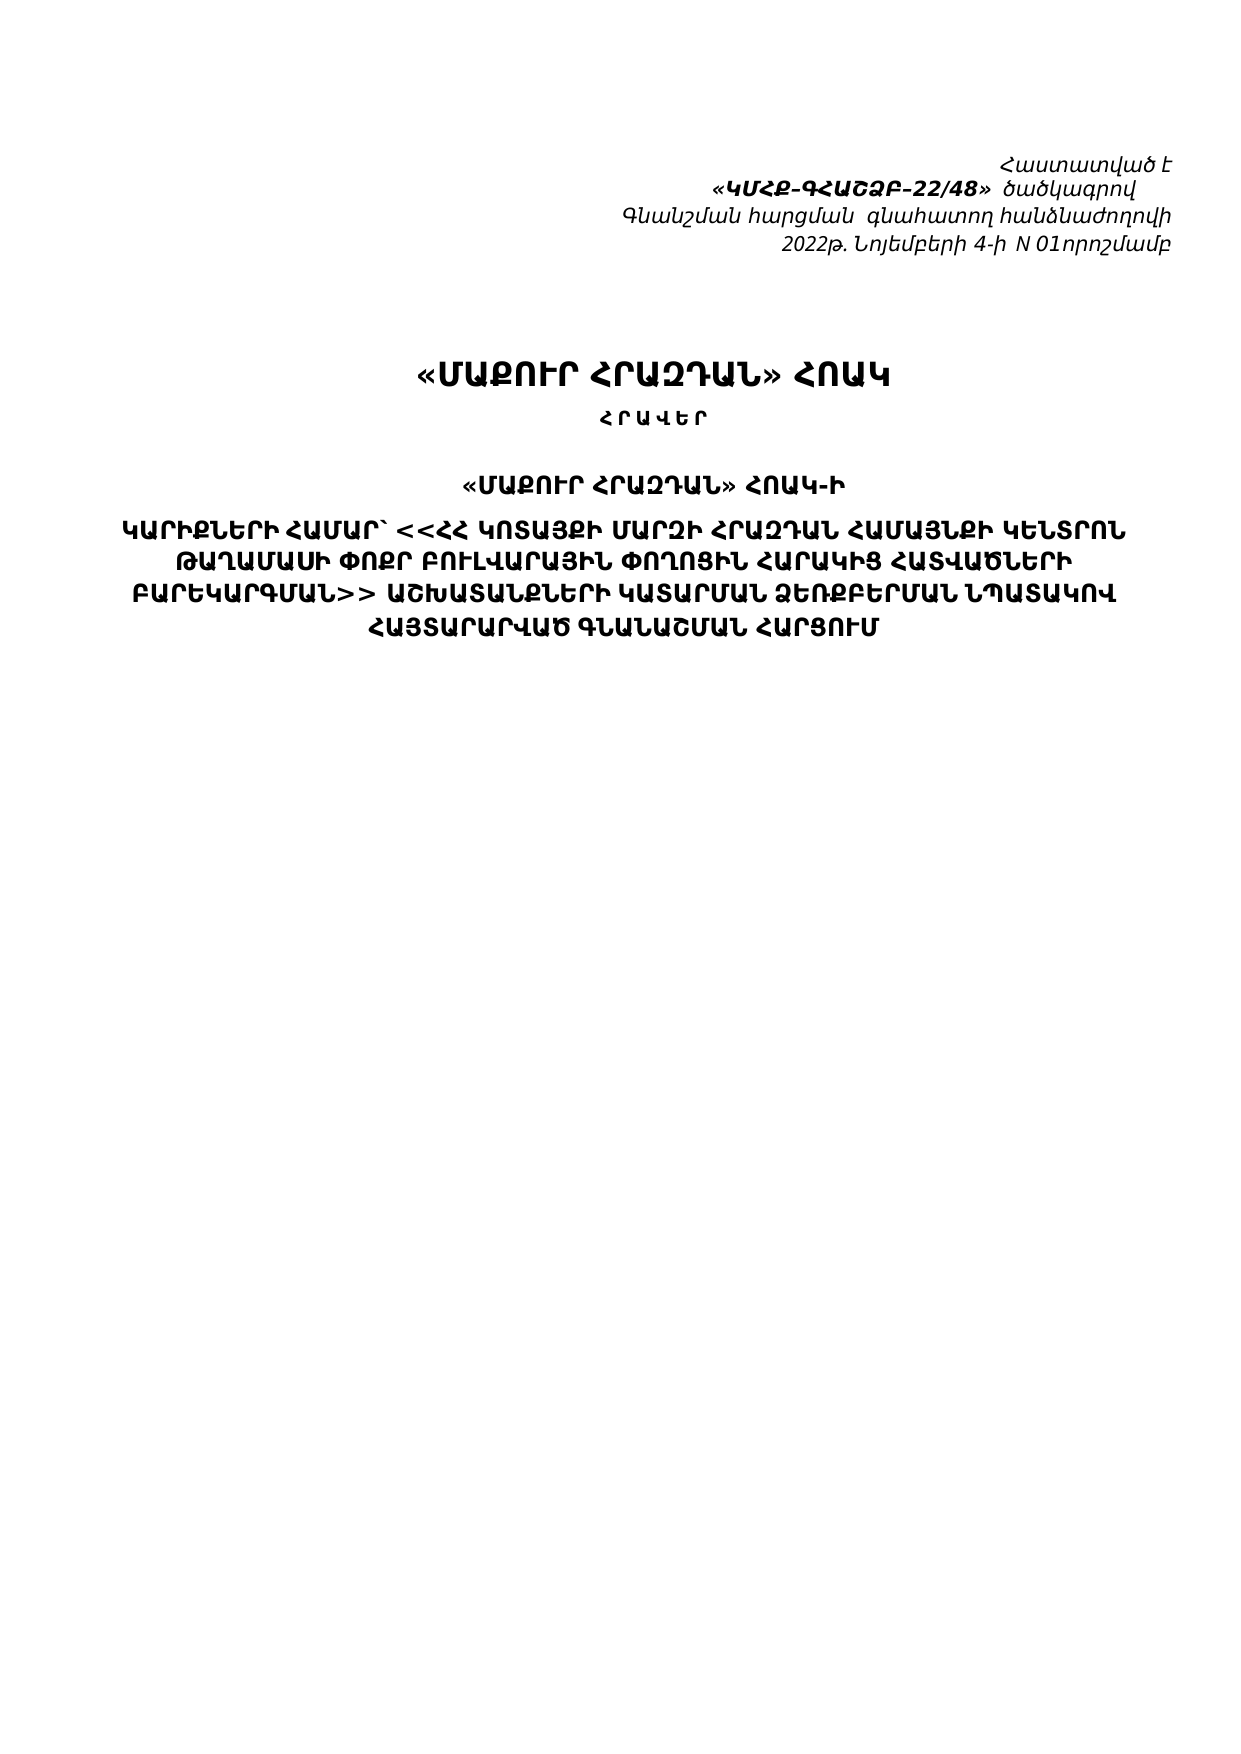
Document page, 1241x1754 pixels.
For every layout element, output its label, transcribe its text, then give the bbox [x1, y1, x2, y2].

text Հ Ր Ա Վ Ե Ր [75, 407, 1173, 446]
text Հաստատված է [75, 153, 1172, 177]
text «ԿՄՀՔ–ԳՀԱՇՁԲ–22/48» ծածկագրով [75, 177, 1172, 201]
text 2022թ. Նոյեմբերի 4-ի N 01որոշմամբ [66, 229, 1172, 258]
text ԿԱՐԻՔՆԵՐԻ ՀԱՄԱՐ` <<ՀՀ ԿՈՏԱՅՔԻ ՄԱՐԶԻ ՀՐԱԶԴԱՆ ՀԱՄԱՅՆՔԻ ԿԵՆՏՐՈՆ ԹԱՂԱՄԱՍԻ ՓՈՔՐ ԲՈՒԼՎԱՐԱՅԻՆ ՓՈՂՈՑԻՆ ՀԱՐԱԿԻՑ ՀԱՏՎԱԾՆԵՐԻ ԲԱՐԵԿԱՐԳՄԱՆ>> ԱՇԽԱՏԱՆՔՆԵՐԻ ԿԱՏԱՐՄԱՆ ՁԵՌՔԲԵՐՄԱՆ ՆՊԱՏԱԿՈՎ ՀԱՅՏԱՐԱՐՎԱԾ ԳՆԱՆԱՇՄԱՆ ՀԱՐՑՈՒՄ [75, 513, 1173, 644]
text «ՄԱՔՈՒՐ ՀՐԱԶԴԱՆ» ՀՈԱԿ [75, 356, 1173, 395]
text «ՄԱՔՈՒՐ ՀՐԱԶԴԱՆ» ՀՈԱԿ-Ի [75, 471, 1173, 500]
text Գնանշման հարցման գնահատող հանձնաժողովի [75, 201, 1172, 229]
